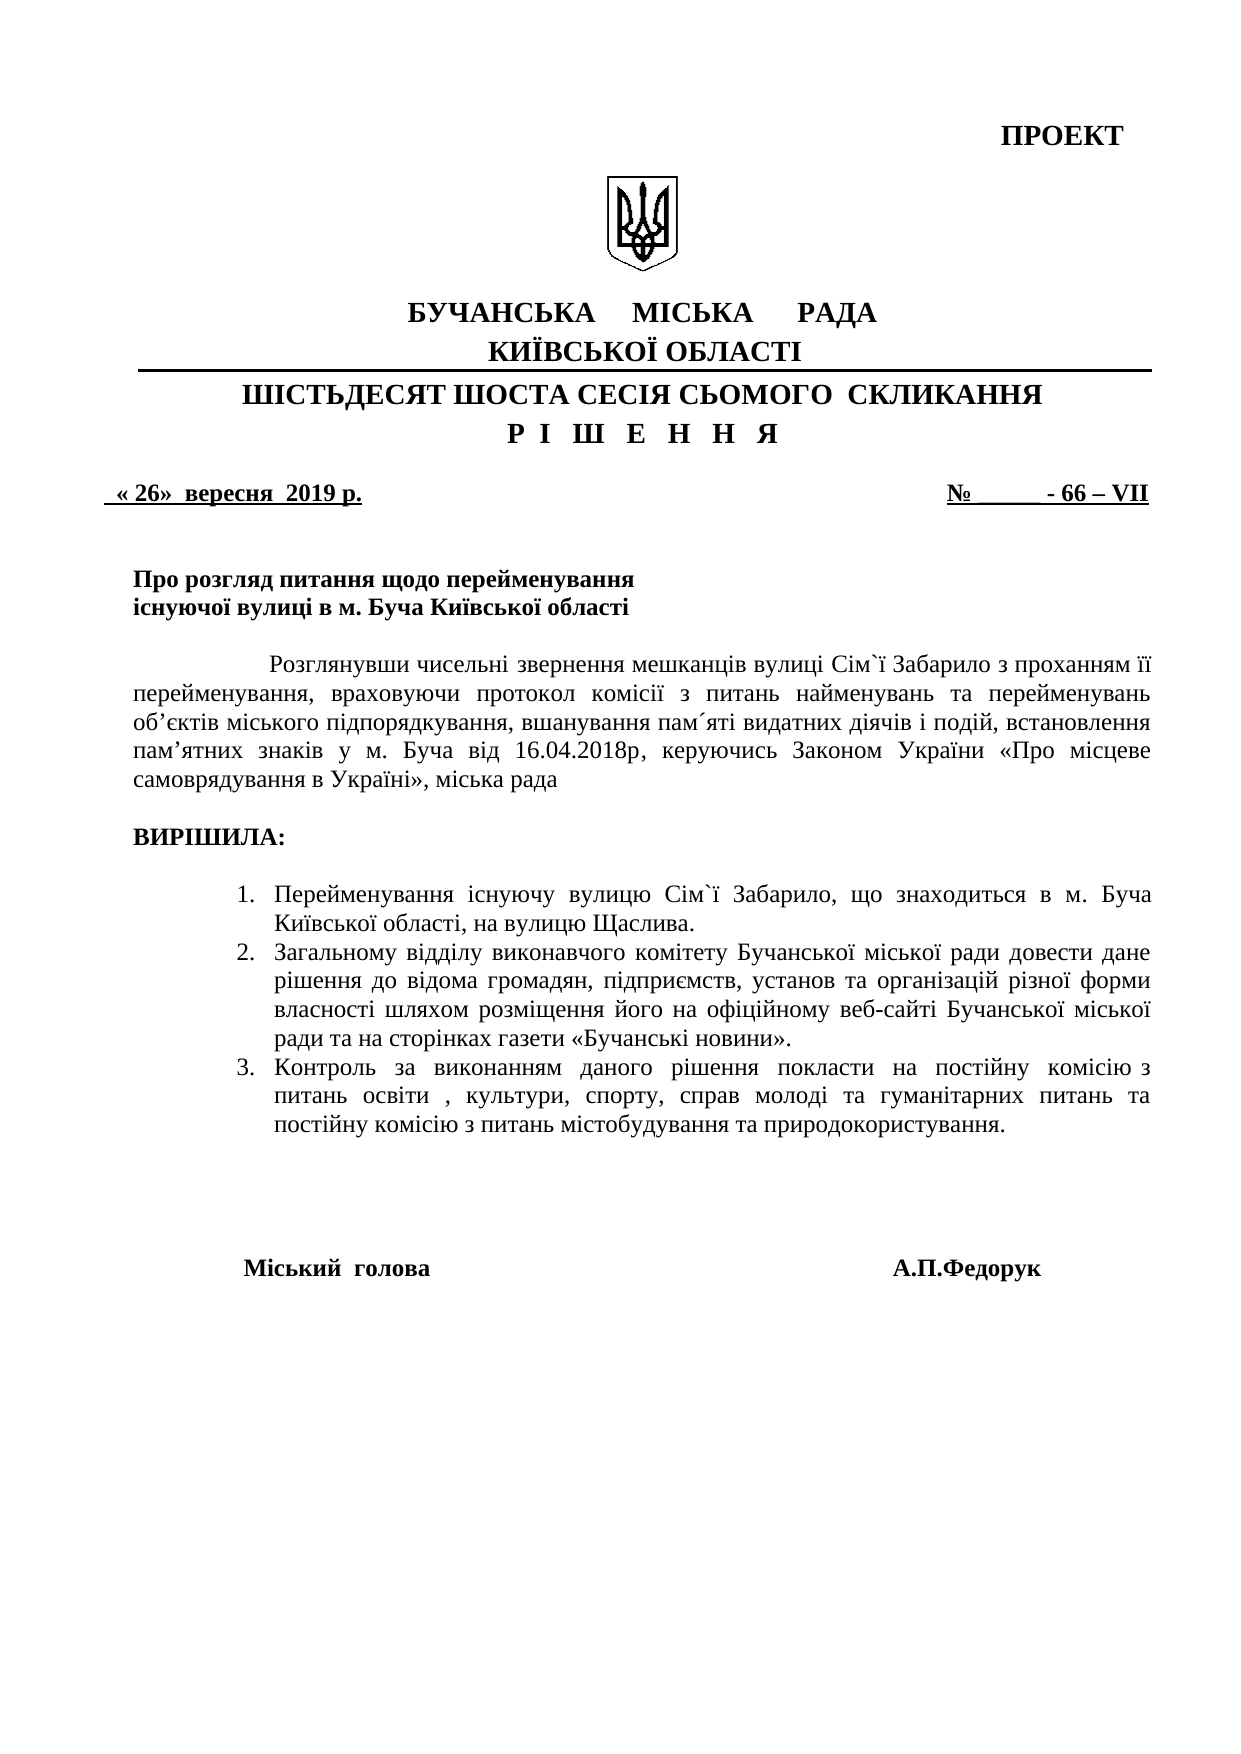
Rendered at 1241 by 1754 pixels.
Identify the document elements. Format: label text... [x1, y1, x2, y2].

text БУЧАНСЬКА МІСЬКА РАДА [133, 295, 1152, 329]
text ВИРІШИЛА: [133, 822, 1152, 851]
text « 26» вересня 2019 р. № _____ - 66 – VІІ [103, 478, 1152, 507]
list Контроль за виконанням даного рішення покласти на постійну комісію з питань освіти , культури, спорту, справ молоді та гуманітарних питань та постійну комісію з питань містобудування та природокористування. [236, 1052, 1152, 1138]
text ПРОЕКТ [133, 118, 1152, 152]
subtitle Міський голова А.П.Федорук [133, 1253, 1152, 1282]
list Перейменування існуючу вулицю Сім`ї Забарило, що знаходиться в м. Буча Київської області, на вулицю Щаслива. [236, 879, 1152, 937]
text КИЇВСЬКОЇ ОБЛАСТІ [138, 334, 1152, 369]
text існуючої вулиці в м. Буча Київської області [133, 592, 1152, 621]
list Загальному відділу виконавчого комітету Бучанської міської ради довести дане рішення до відома громадян, підприємств, установ та організацій різної форми власності шляхом розміщення його на офіційному веб-сайті Бучанської міської ради та на сторінках газети «Бучанські новини». [236, 937, 1152, 1052]
text Розглянувши чисельні звернення мешканців вулиці Сім`ї Забарило з проханням її перейменування, враховуючи протокол комісії з питань найменувань та перейменувань об’єктів міського підпорядкування, вшанування пам´яті видатних діячів і подій, встановлення пам’ятних знаків у м. Буча від 16.04.2018р, керуючись Законом України «Про місцеве самоврядування в Україні», міська рада [133, 649, 1152, 793]
text Про розгляд питання щодо перейменування [133, 564, 1152, 592]
text ШІСТЬДЕСЯТ ШОСТА СЕСІЯ СЬОМОГО СКЛИКАННЯ [133, 377, 1152, 411]
text Р І Ш Е Н Н Я [133, 416, 1152, 449]
